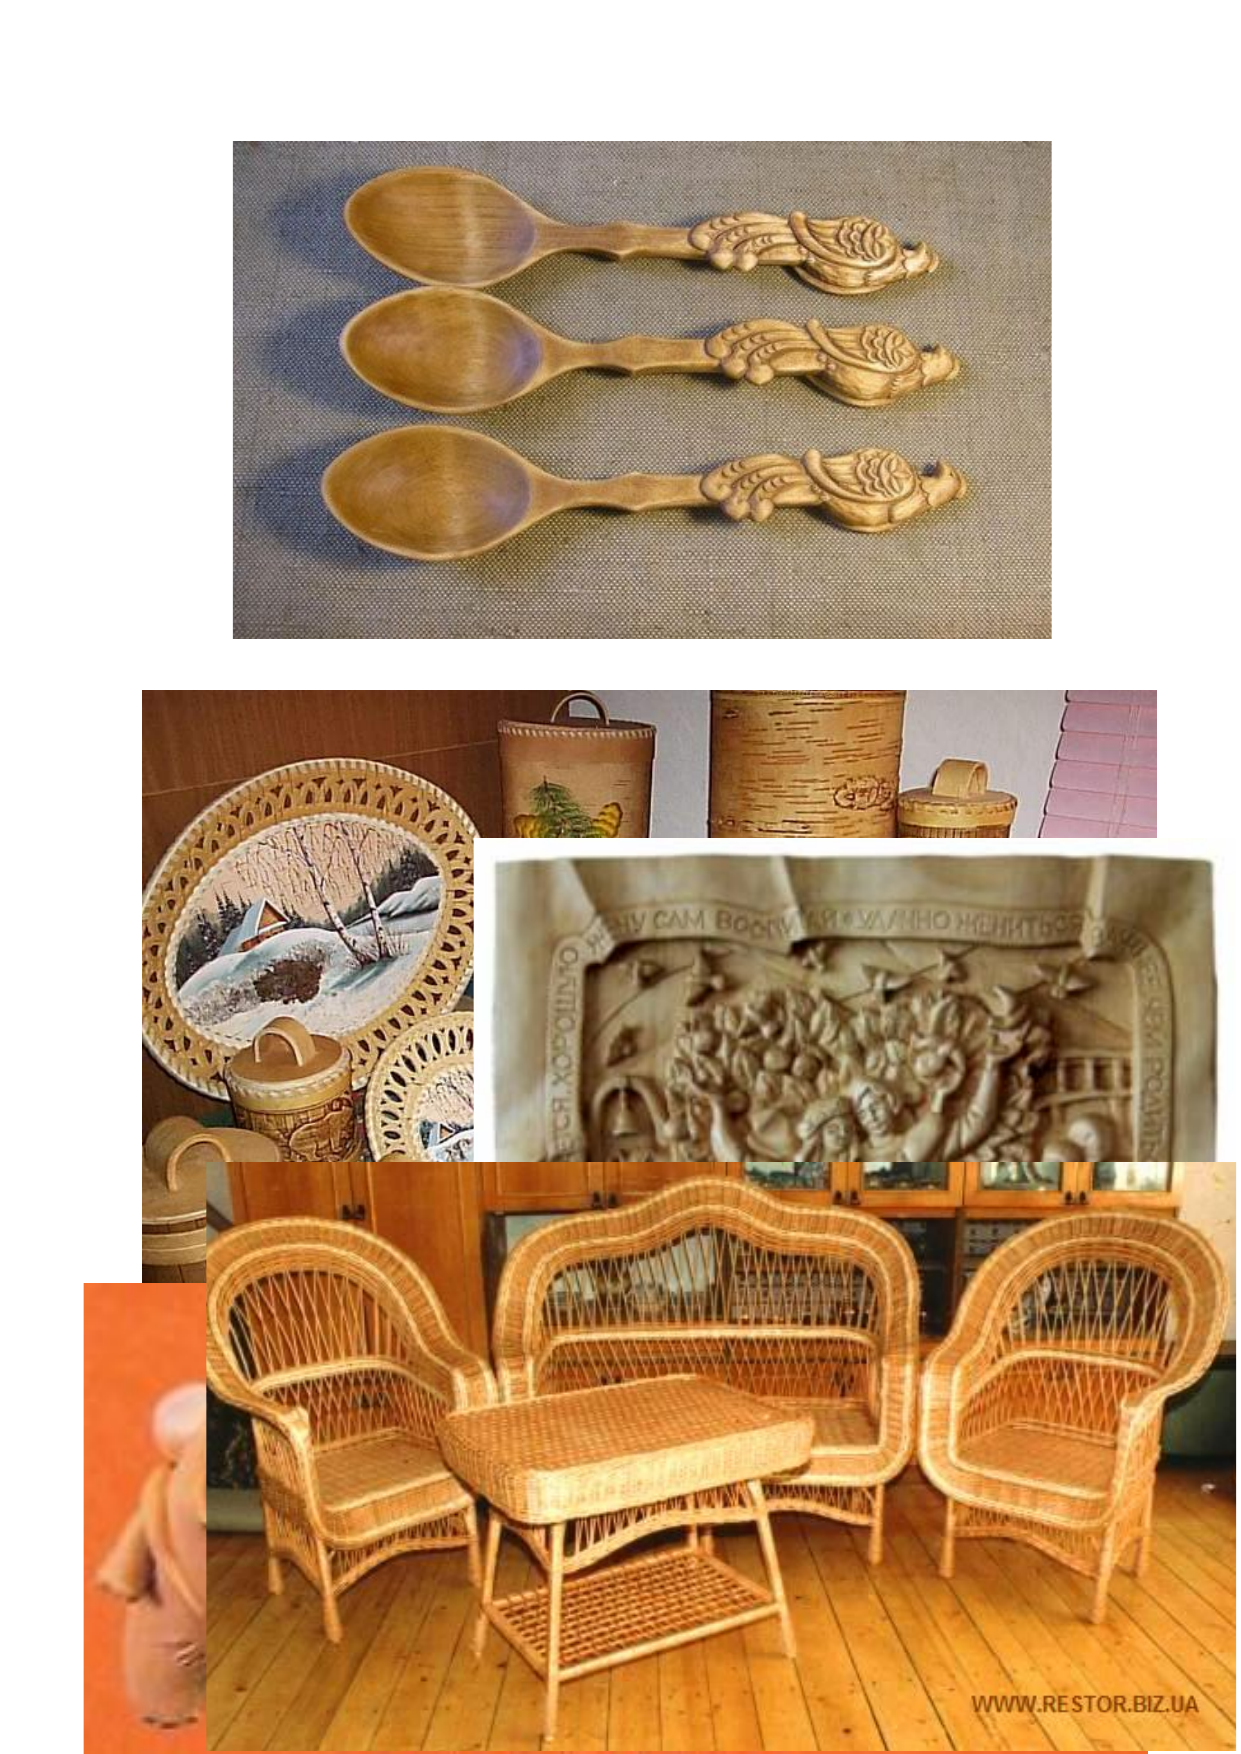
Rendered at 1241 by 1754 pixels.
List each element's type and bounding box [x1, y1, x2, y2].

picture [79, 690, 1236, 1752]
picture [232, 141, 1052, 639]
